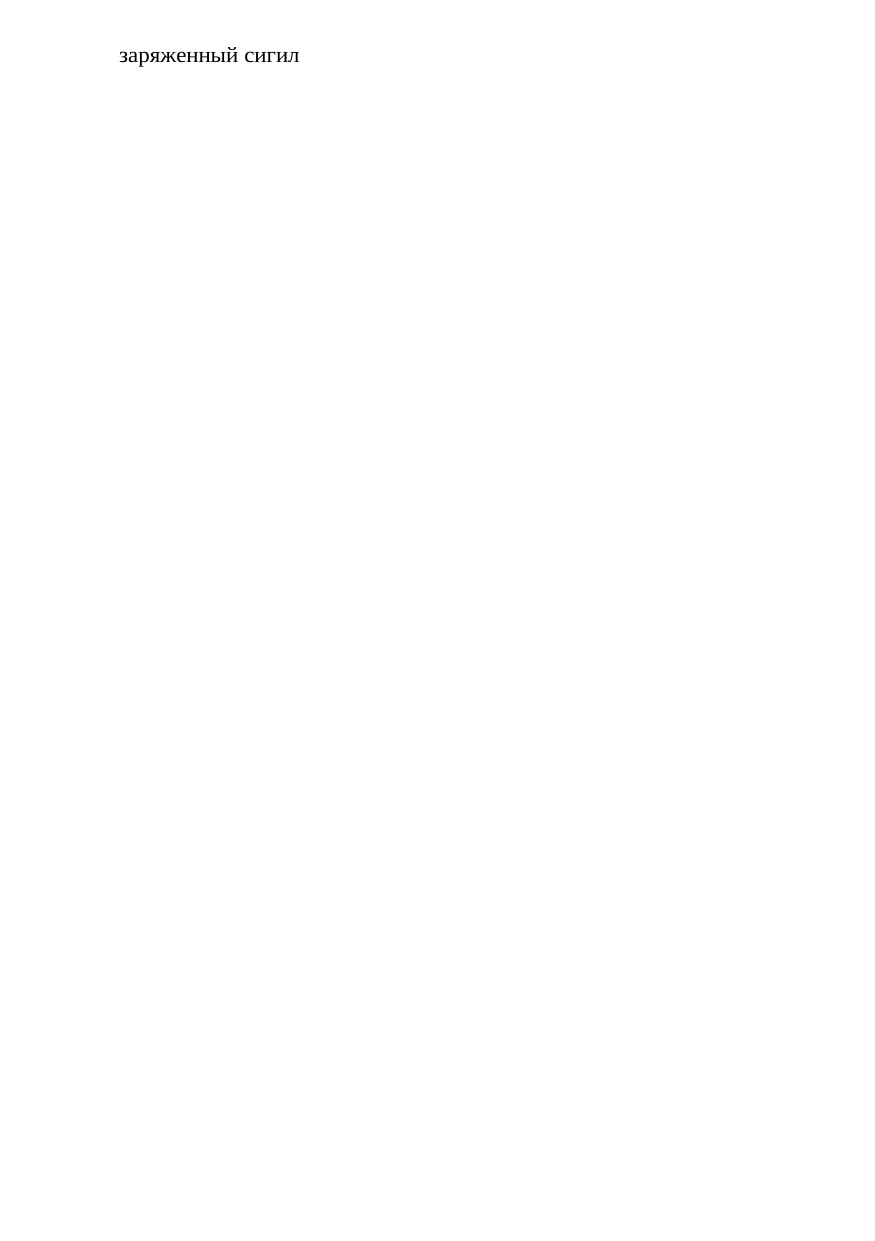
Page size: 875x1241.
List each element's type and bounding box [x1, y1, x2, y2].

text [119, 42, 755, 67]
